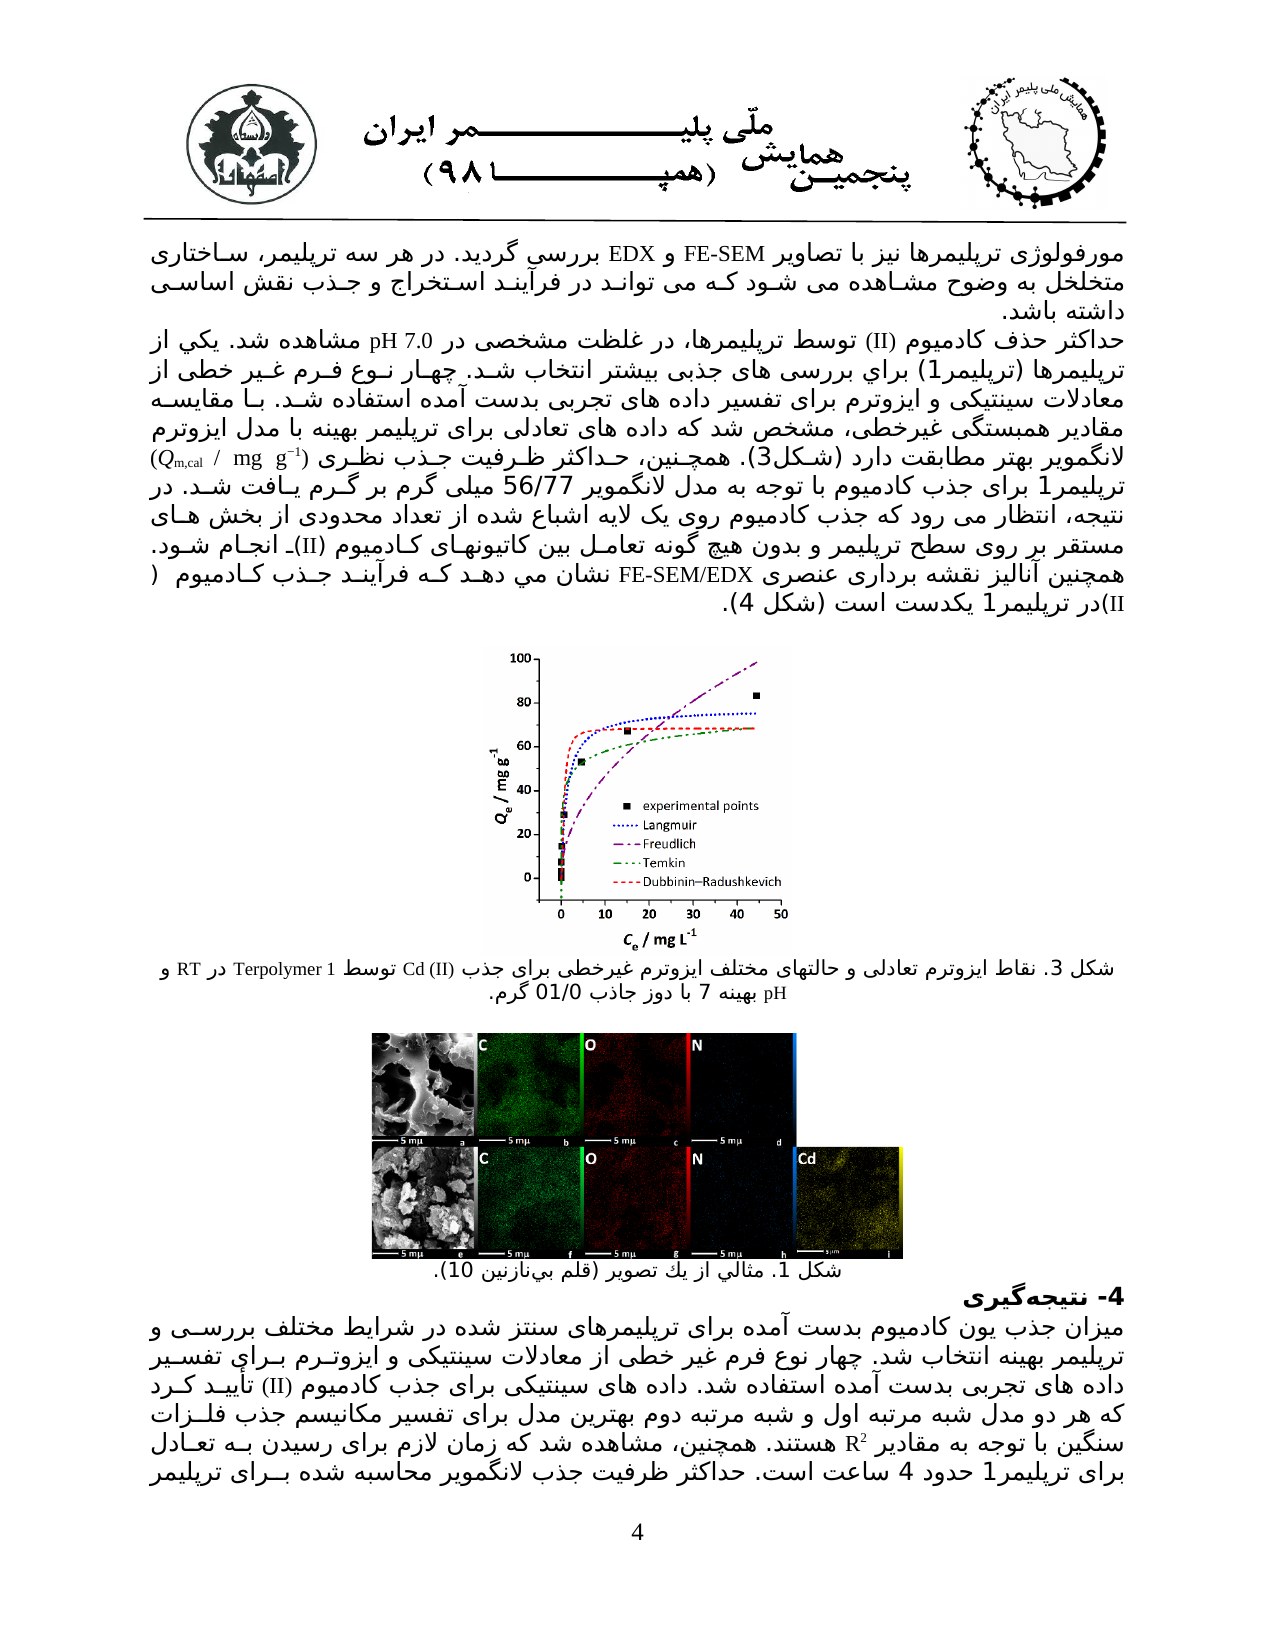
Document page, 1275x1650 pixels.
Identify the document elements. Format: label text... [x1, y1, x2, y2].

text شكل 1. مثالي از يك تصویر (قلم بي‌نازنين 10). [150, 1258, 1125, 1282]
picture [482, 646, 793, 956]
picture [179, 78, 327, 210]
text حداکثر حذف کادمیوم (II) توسط ترپلیمرها، در غلظت مشخصی در pH 7.0 مشاهده شد. يكي از ترپليمرها (ترپليمر1) براي بررسی های جذبی بيشتر انتخاب شد. چهار نوع فرم غیر خطی از معادلات سینتیکی و ایزوترم برای تفسیر داده های تجربی بدست آمده استفاده شد. با مقایسه مقادیر همبستگی غیرخطی، مشخص شد که داده های تعادلی برای ترپلیمر بهینه با مدل ایزوترم لانگمویر بهتر مطابقت دارد (شکل3). همچنین، حداکثر ظرفیت جذب نظری (Qm,cal / mg g−1) ترپلیمر1 برای جذب کادمیوم با توجه به مدل لانگمویر 56/77 میلی گرم بر گرم یافت شد. در نتیجه، انتظار می رود که جذب کادمیوم روی یک لایه اشباع شده از تعداد محدودی از بخش های مستقر بر روی سطح ترپلیمر و بدون هیچ گونه تعامل بین کاتیونهای کادمیوم (II) انجام شود. همچنين آنالیز نقشه برداری عنصری FE-SEM/EDX نشان مي دهد كه فرآيند جذب کادمیوم (II)در ترپليمر1 يكدست است (شکل 4). [150, 326, 1125, 617]
text 4- نتيجه‌گيری [150, 1282, 1125, 1312]
text شكل 3. نقاط ایزوترم تعادلی و حالتهای مختلف ایزوترم غیرخطی برای جذب Cd (II) توسط Terpolymer 1 در RT و pH بهینه 7 با دوز جاذب 01/0 گرم. [150, 956, 1125, 1004]
text مورفولوژی ترپلیمرها نیز با تصاویر FE-SEM و EDX بررسی گردید. در هر سه ترپلیمر، ساختاری متخلخل به وضوح مشاهده می شود که می تواند در فرآیند استخراج و جذب نقش اساسی داشته باشد. [150, 238, 1125, 326]
picture [371, 1033, 903, 1259]
picture [959, 75, 1109, 210]
